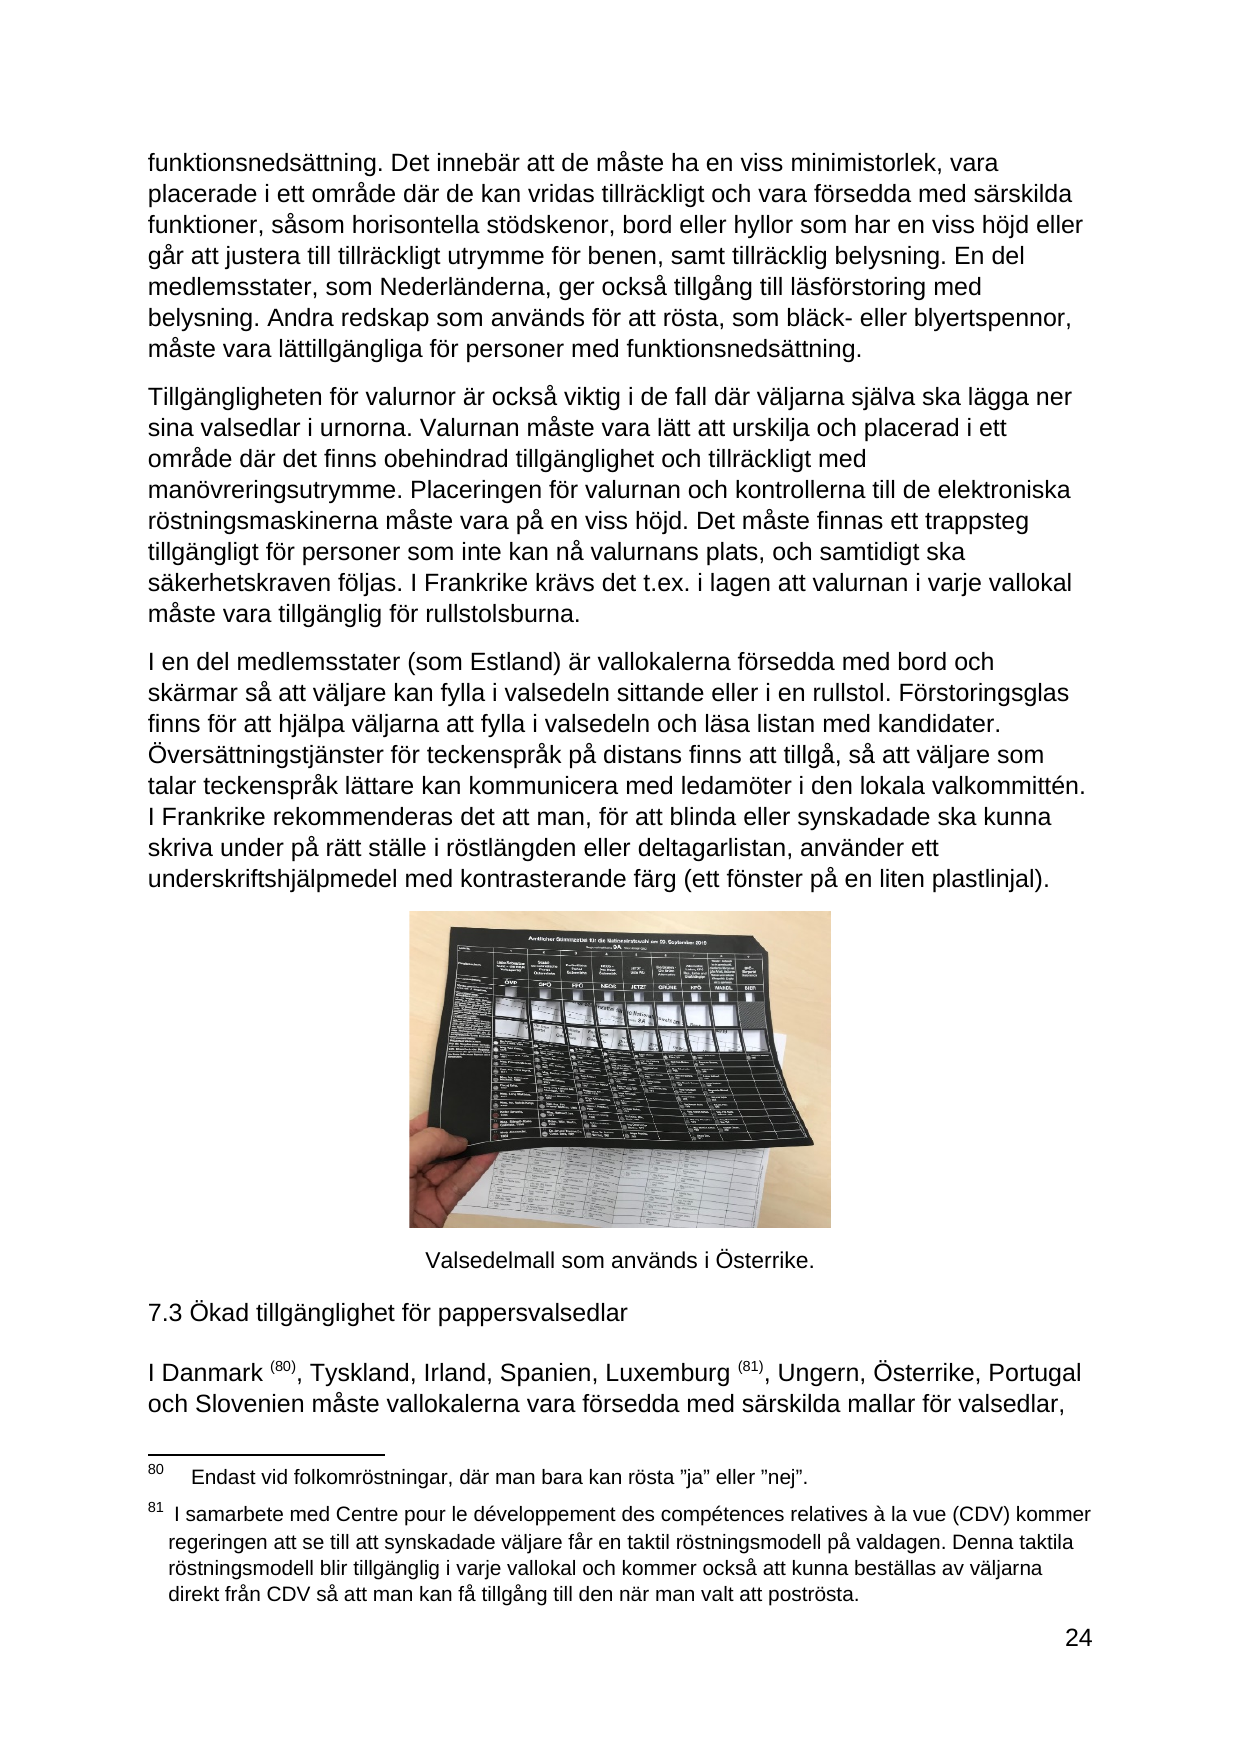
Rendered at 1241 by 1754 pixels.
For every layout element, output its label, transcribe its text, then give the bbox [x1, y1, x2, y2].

subtitle 7.3 Ökad tillgänglighet för pappersvalsedlar [148, 1298, 1092, 1327]
picture [409, 911, 831, 1228]
text Tillgängligheten för valurnor är också viktig i de fall där väljarna själva ska lägga ner sina valsedlar i urnorna. Valurnan måste vara lätt att urskilja och placerad i ett område där det finns obehindrad tillgänglighet och tillräckligt med manövreringsutrymme. Placeringen för valurnan och kontrollerna till de elektroniska röstningsmaskinerna måste vara på en viss höjd. Det måste finnas ett trappsteg tillgängligt för personer som inte kan nå valurnans plats, och samtidigt ska säkerhetskraven följas. I Frankrike krävs det t.ex. i lagen att valurnan i varje vallokal måste vara tillgänglig för rullstolsburna. [148, 382, 1092, 628]
text Valsedelmall som används i Österrike. [148, 1247, 1092, 1273]
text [148, 1357, 1092, 1417]
text I en del medlemsstater (som Estland) är vallokalerna försedda med bord och skärmar så att väljare kan fylla i valsedeln sittande eller i en rullstol. Förstoringsglas finns för att hjälpa väljarna att fylla i valsedeln och läsa listan med kandidater. Översättningstjänster för teckenspråk på distans finns att tillgå, så att väljare som talar teckenspråk lättare kan kommunicera med ledamöter i den lokala valkommittén. I Frankrike rekommenderas det att man, för att blinda eller synskadade ska kunna skriva under på rätt ställe i röstlängden eller deltagarlistan, använder ett underskriftshjälpmedel med kontrasterande färg (ett fönster på en liten plastlinjal). [148, 647, 1092, 893]
text Vissa medlemsstater, som Belgien, Spanien () och Rumänien (), har fastställt de tekniska specifikationerna för valskärmar i lag. Valskärmarna måste vara utformade för att tillgodose behoven hos personer med funktionsnedsättning, särskilt rullstolsburna. I Luxemburg, Frankrike och Italien måste t.ex. en av de hytter som sätts upp i varje vallokal vara utformad tillgängligt för personer med funktionsnedsättning. Det innebär att de måste ha en viss minimistorlek, vara placerade i ett område där de kan vridas tillräckligt och vara försedda med särskilda funktioner, såsom horisontella stödskenor, bord eller hyllor som har en viss höjd eller går att justera till tillräckligt utrymme för benen, samt tillräcklig belysning. En del medlemsstater, som Nederländerna, ger också tillgång till läsförstoring med belysning. Andra redskap som används för att rösta, som bläck- eller blyertspennor, måste vara lättillgängliga för personer med funktionsnedsättning. [148, 148, 1092, 363]
